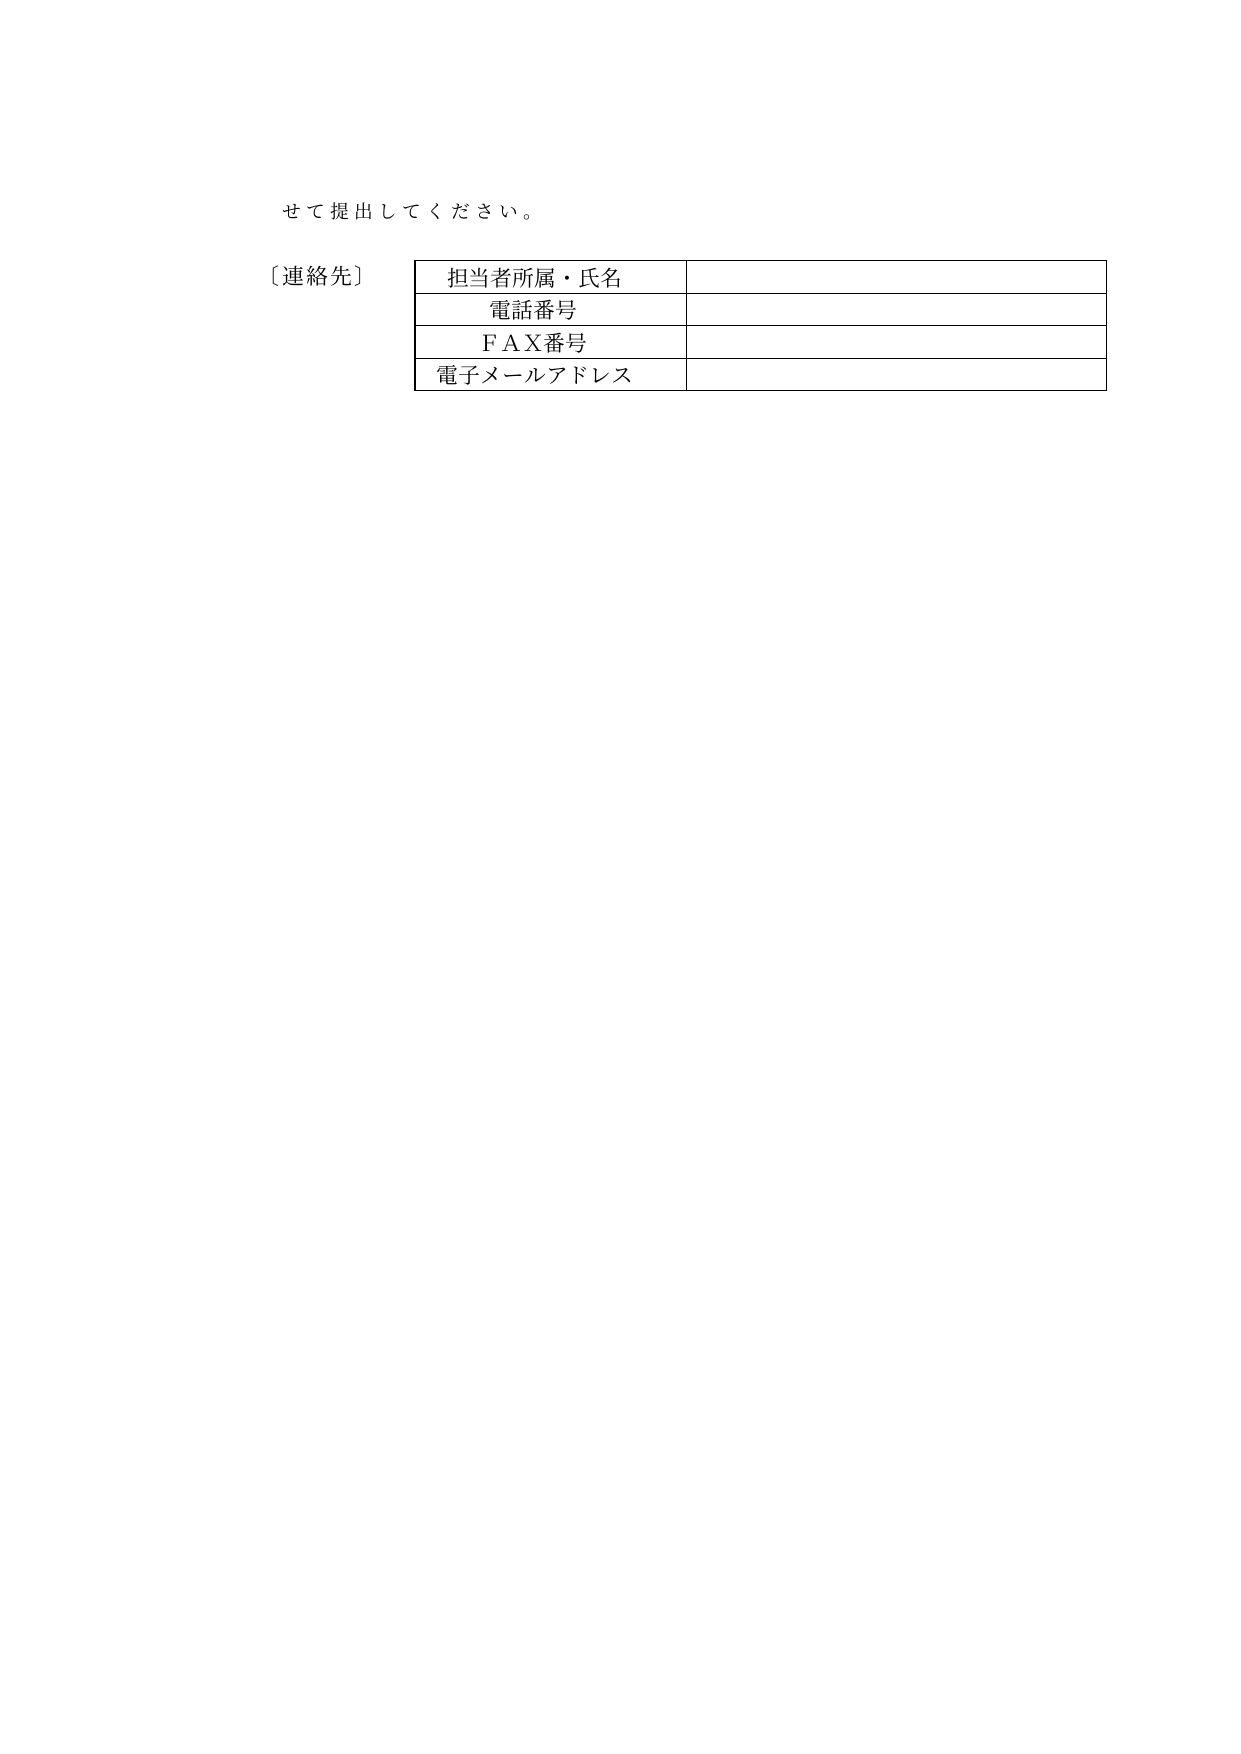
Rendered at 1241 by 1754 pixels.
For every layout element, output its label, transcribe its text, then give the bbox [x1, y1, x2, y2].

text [243, 194, 1055, 226]
text 〔連絡先〕 [185, 258, 400, 291]
